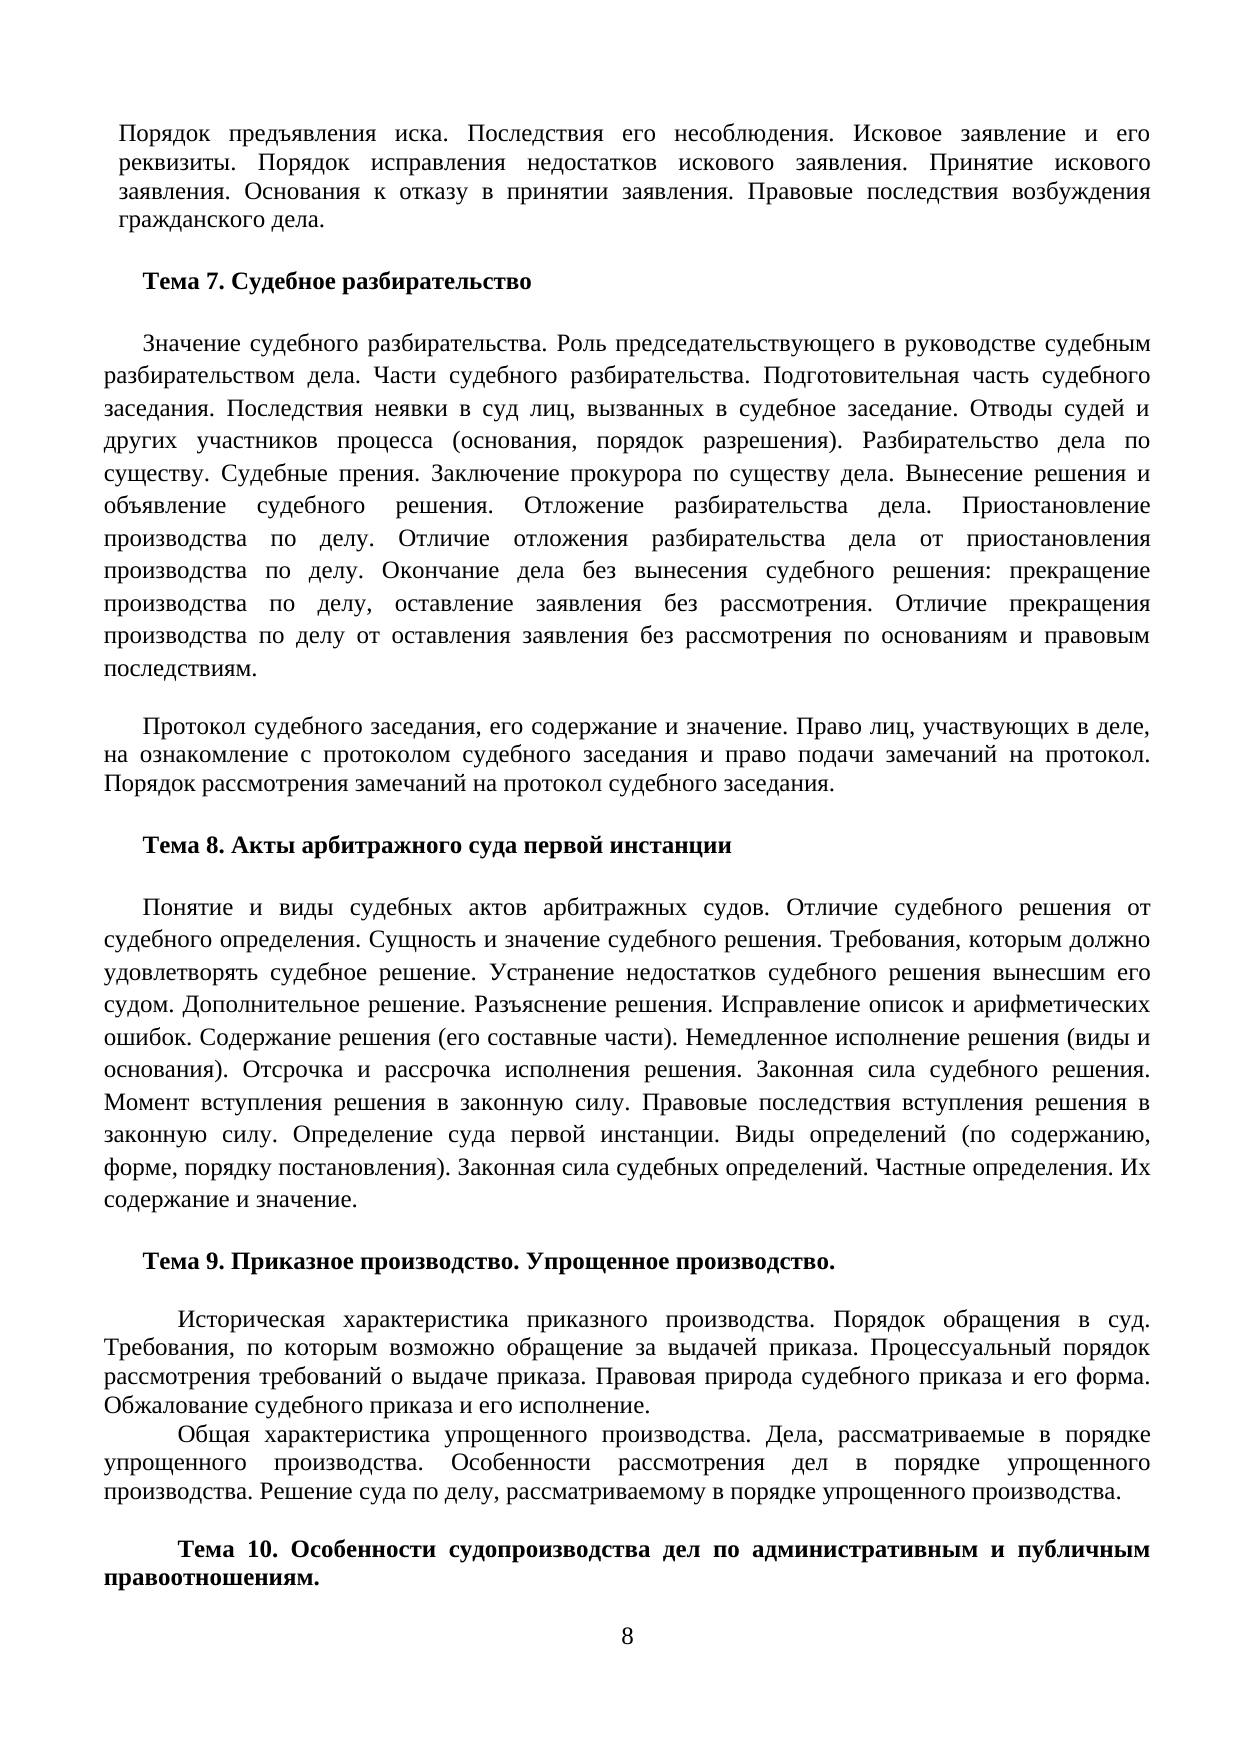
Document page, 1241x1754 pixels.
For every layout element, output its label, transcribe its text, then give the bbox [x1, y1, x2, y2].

text Историческая характеристика приказного производства. Порядок обращения в суд. Требования, по которым возможно обращение за выдачей приказа. Процессуальный порядок рассмотрения требований о выдаче приказа. Правовая природа судебного приказа и его форма. Обжалование судебного приказа и его исполнение. [103, 1304, 1152, 1419]
text Понятие и виды судебных актов арбитражных судов. Отличие судебного решения от судебного определения. Сущность и значение судебного решения. Требования, которым должно удовлетворять судебное решение. Устранение недостатков судебного решения вынесшим его судом. Дополнительное решение. Разъяснение решения. Исправление описок и арифметических ошибок. Содержание решения (его составные части). Немедленное исполнение решения (виды и основания). Отсрочка и рассрочка исполнения решения. Законная сила судебного решения. Момент вступления решения в законную силу. Правовые последствия вступления решения в законную силу. Определение суда первой инстанции. Виды определений (по содержанию, форме, порядку постановления). Законная сила судебных определений. Частные определения. Их содержание и значение. [103, 888, 1152, 1213]
text Общая характеристика упрощенного производства. Дела, рассматриваемые в порядке упрощенного производства. Особенности рассмотрения дел в порядке упрощенного производства. Решение суда по делу, рассматриваемому в порядке упрощенного производства. [103, 1419, 1152, 1505]
text Тема 9. Приказное производство. Упрощенное производство. [103, 1242, 1152, 1274]
text Значение судебного разбирательства. Роль председательствующего в руководстве судебным разбирательством дела. Части судебного разбирательства. Подготовительная часть судебного заседания. Последствия неявки в суд лиц, вызванных в судебное заседание. Отводы судей и других участников процесса (основания, порядок разрешения). Разбирательство дела по существу. Судебные прения. Заключение прокурора по существу дела. Вынесение решения и объявление судебного решения. Отложение разбирательства дела. Приостановление производства по делу. Отличие отложения разбирательства дела от приостановления производства по делу. Окончание дела без вынесения судебного решения: прекращение производства по делу, оставление заявления без рассмотрения. Отличие прекращения производства по делу от оставления заявления без рассмотрения по основаниям и правовым последствиям. [103, 324, 1152, 682]
text Тема 7. Судебное разбирательство [103, 262, 1152, 295]
text Порядок предъявления иска. Последствия его несоблюдения. Исковое заявление и его реквизиты. Порядок исправления недостатков искового заявления. Принятие искового заявления. Основания к отказу в принятии заявления. Правовые последствия возбуждения гражданского дела. [118, 118, 1152, 233]
text Протокол судебного заседания, его содержание и значение. Право лиц, участвующих в деле, на ознакомление с протоколом судебного заседания и право подачи замечаний на протокол. Порядок рассмотрения замечаний на протокол судебного заседания. [103, 711, 1152, 797]
text Тема 10. Особенности судопроизводства дел по административным и публичным правоотношениям. [103, 1534, 1152, 1591]
text Тема 8. Акты арбитражного суда первой инстанции [103, 826, 1152, 859]
